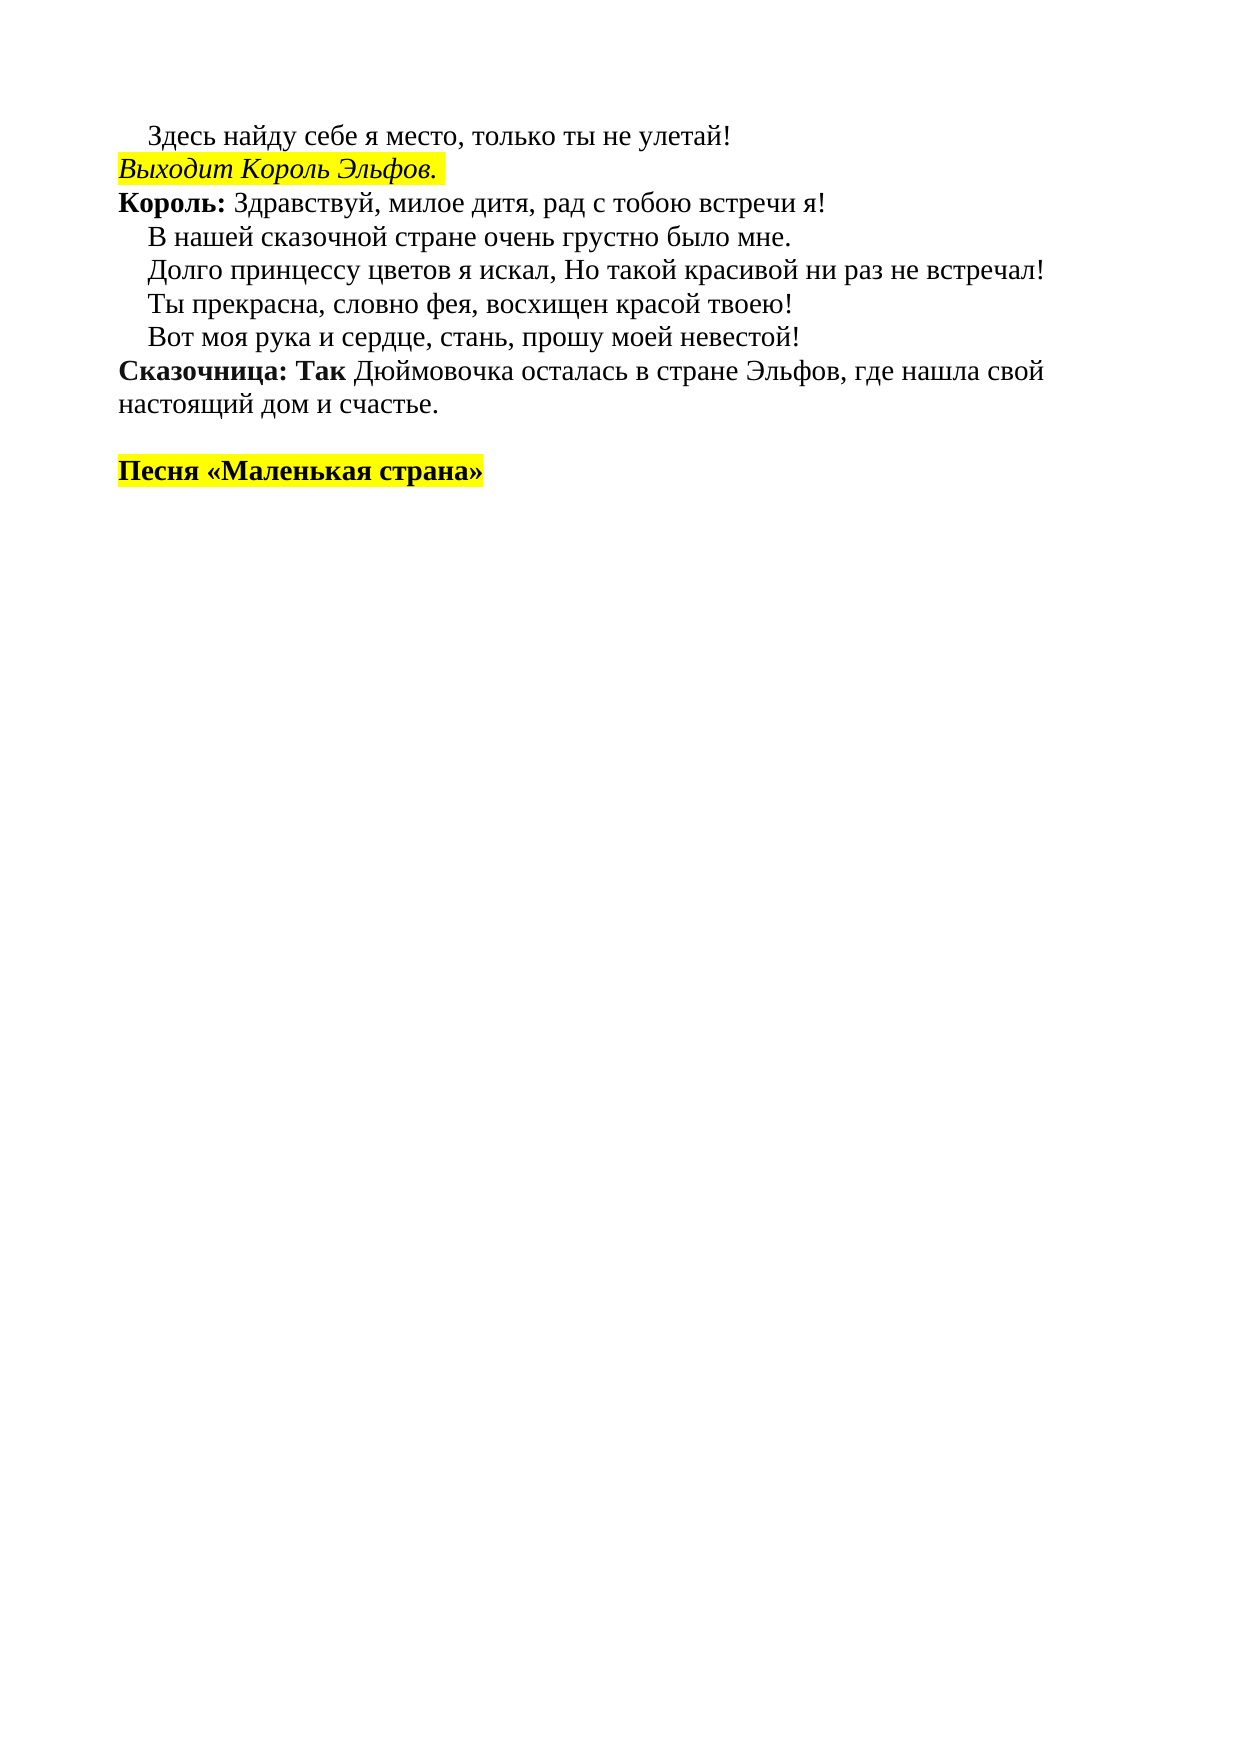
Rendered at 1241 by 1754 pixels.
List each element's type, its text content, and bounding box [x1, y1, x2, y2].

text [118, 118, 1122, 420]
text Песня «Маленькая страна» [118, 420, 1122, 487]
